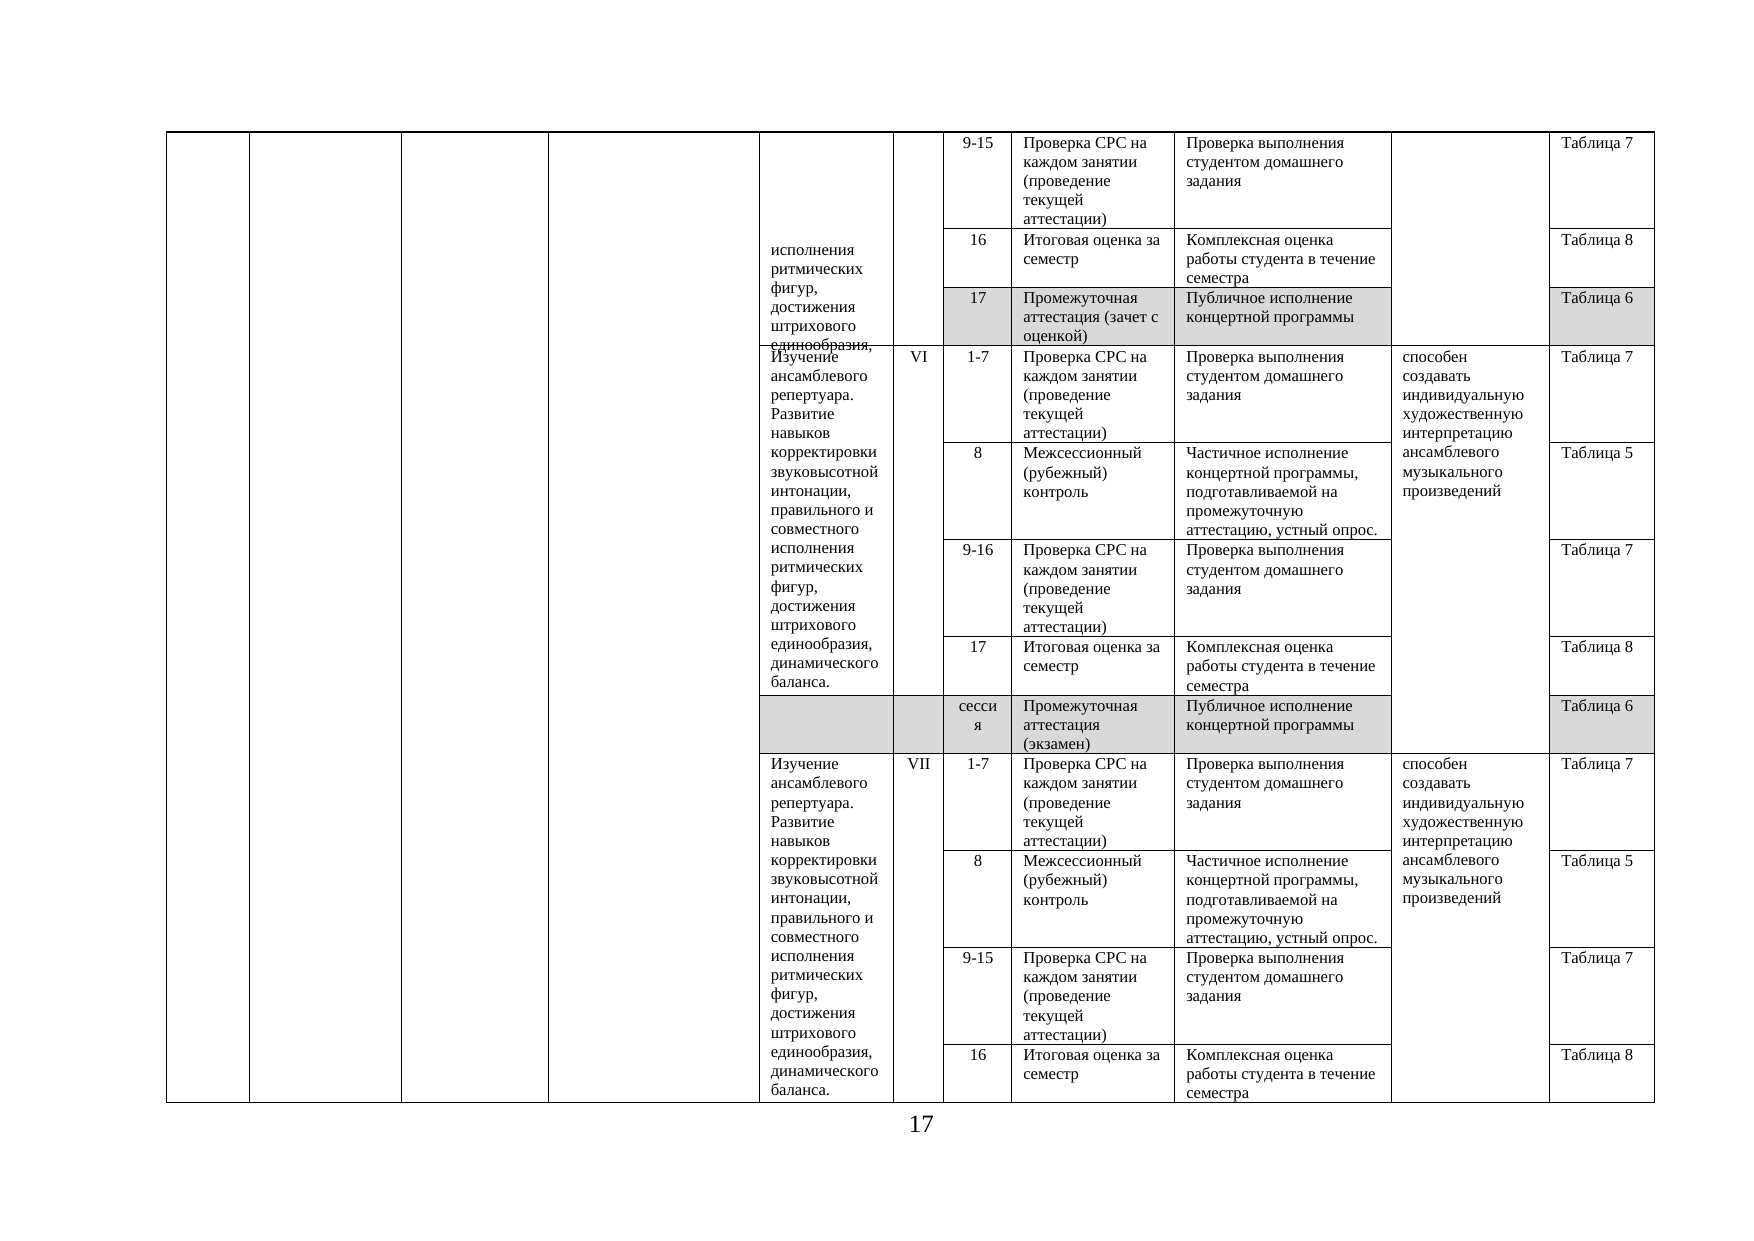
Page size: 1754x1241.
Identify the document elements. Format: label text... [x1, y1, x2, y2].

table_cell Таблица 7 [1550, 540, 1654, 636]
table_cell 1-7 [944, 754, 1011, 850]
table_cell 8 [944, 851, 1011, 947]
table_cell Таблица 8 [1550, 1045, 1654, 1102]
table_cell Проверка выполнения студентом домашнего задания [1175, 540, 1391, 636]
table_cell 17 [944, 637, 1011, 694]
table_cell Таблица 6 [1550, 696, 1654, 753]
table_cell 9-15 [944, 133, 1011, 228]
table_cell Итоговая оценка за семестр [1012, 229, 1174, 287]
table_cell сессия [944, 696, 1011, 753]
table_cell Таблица 7 [1550, 346, 1654, 442]
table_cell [1392, 754, 1549, 1102]
table_cell Частичное исполнение концертной программы, подготавливаемой на промежуточную аттестацию, устный опрос. [1175, 443, 1391, 539]
table_cell Комплексная оценка работы студента в течение семестра [1175, 1045, 1391, 1102]
table_cell [760, 696, 893, 753]
table_cell Проверка выполнения студентом домашнего задания [1175, 754, 1391, 850]
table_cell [1175, 948, 1391, 1044]
table_cell 17 [944, 288, 1011, 345]
table_cell Промежуточная аттестация (зачет с оценкой) [1012, 288, 1174, 345]
table_cell 9-15 [944, 948, 1011, 1044]
table_cell Промежуточная аттестация (экзамен) [1012, 696, 1174, 753]
table_cell Таблица 7 [1550, 948, 1654, 1044]
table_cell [1012, 133, 1174, 228]
table_cell 8 [944, 443, 1011, 539]
table_cell Межсессионный (рубежный) контроль [1012, 851, 1174, 947]
table_cell Проверка СРС на каждом занятии (проведение текущей аттестации) [1012, 754, 1174, 850]
table_cell Таблица 7 [1550, 754, 1654, 850]
table_cell 1-7 [944, 346, 1011, 442]
table_cell Таблица 7 [1550, 133, 1654, 228]
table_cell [760, 754, 893, 1102]
table_cell [894, 696, 943, 753]
table_cell Таблица 8 [1550, 229, 1654, 287]
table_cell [1175, 133, 1391, 228]
table_cell 16 [944, 229, 1011, 287]
table_cell Таблица 6 [1550, 288, 1654, 345]
table_cell Комплексная оценка работы студента в течение семестра [1175, 229, 1391, 287]
table_cell способен создавать индивидуальную художественную интерпретацию ансамблевого музыкального произведений [1392, 346, 1549, 753]
table_cell Проверка СРС на каждом занятии (проведение текущей аттестации) [1012, 346, 1174, 442]
table_cell Межсессионный (рубежный) контроль [1012, 443, 1174, 539]
table_cell Итоговая оценка за семестр [1012, 1045, 1174, 1102]
table_cell 16 [944, 1045, 1011, 1102]
table_cell VII [894, 754, 943, 1102]
table_cell Частичное исполнение концертной программы, подготавливаемой на промежуточную аттестацию, устный опрос. [1175, 851, 1391, 947]
table_cell Проверка выполнения студентом домашнего задания [1175, 346, 1391, 442]
table_cell Публичное исполнение концертной программы [1175, 696, 1391, 753]
table_cell Таблица 5 [1550, 851, 1654, 947]
table_cell Таблица 5 [1550, 443, 1654, 539]
table_cell Комплексная оценка работы студента в течение семестра [1175, 637, 1391, 694]
table_cell Итоговая оценка за семестр [1012, 637, 1174, 694]
table_cell Публичное исполнение концертной программы [1175, 288, 1391, 345]
table_cell VI [894, 346, 943, 694]
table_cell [1012, 948, 1174, 1044]
table_cell 9-16 [944, 540, 1011, 636]
table_cell Проверка СРС на каждом занятии (проведение текущей аттестации) [1012, 540, 1174, 636]
table_cell Таблица 8 [1550, 637, 1654, 694]
